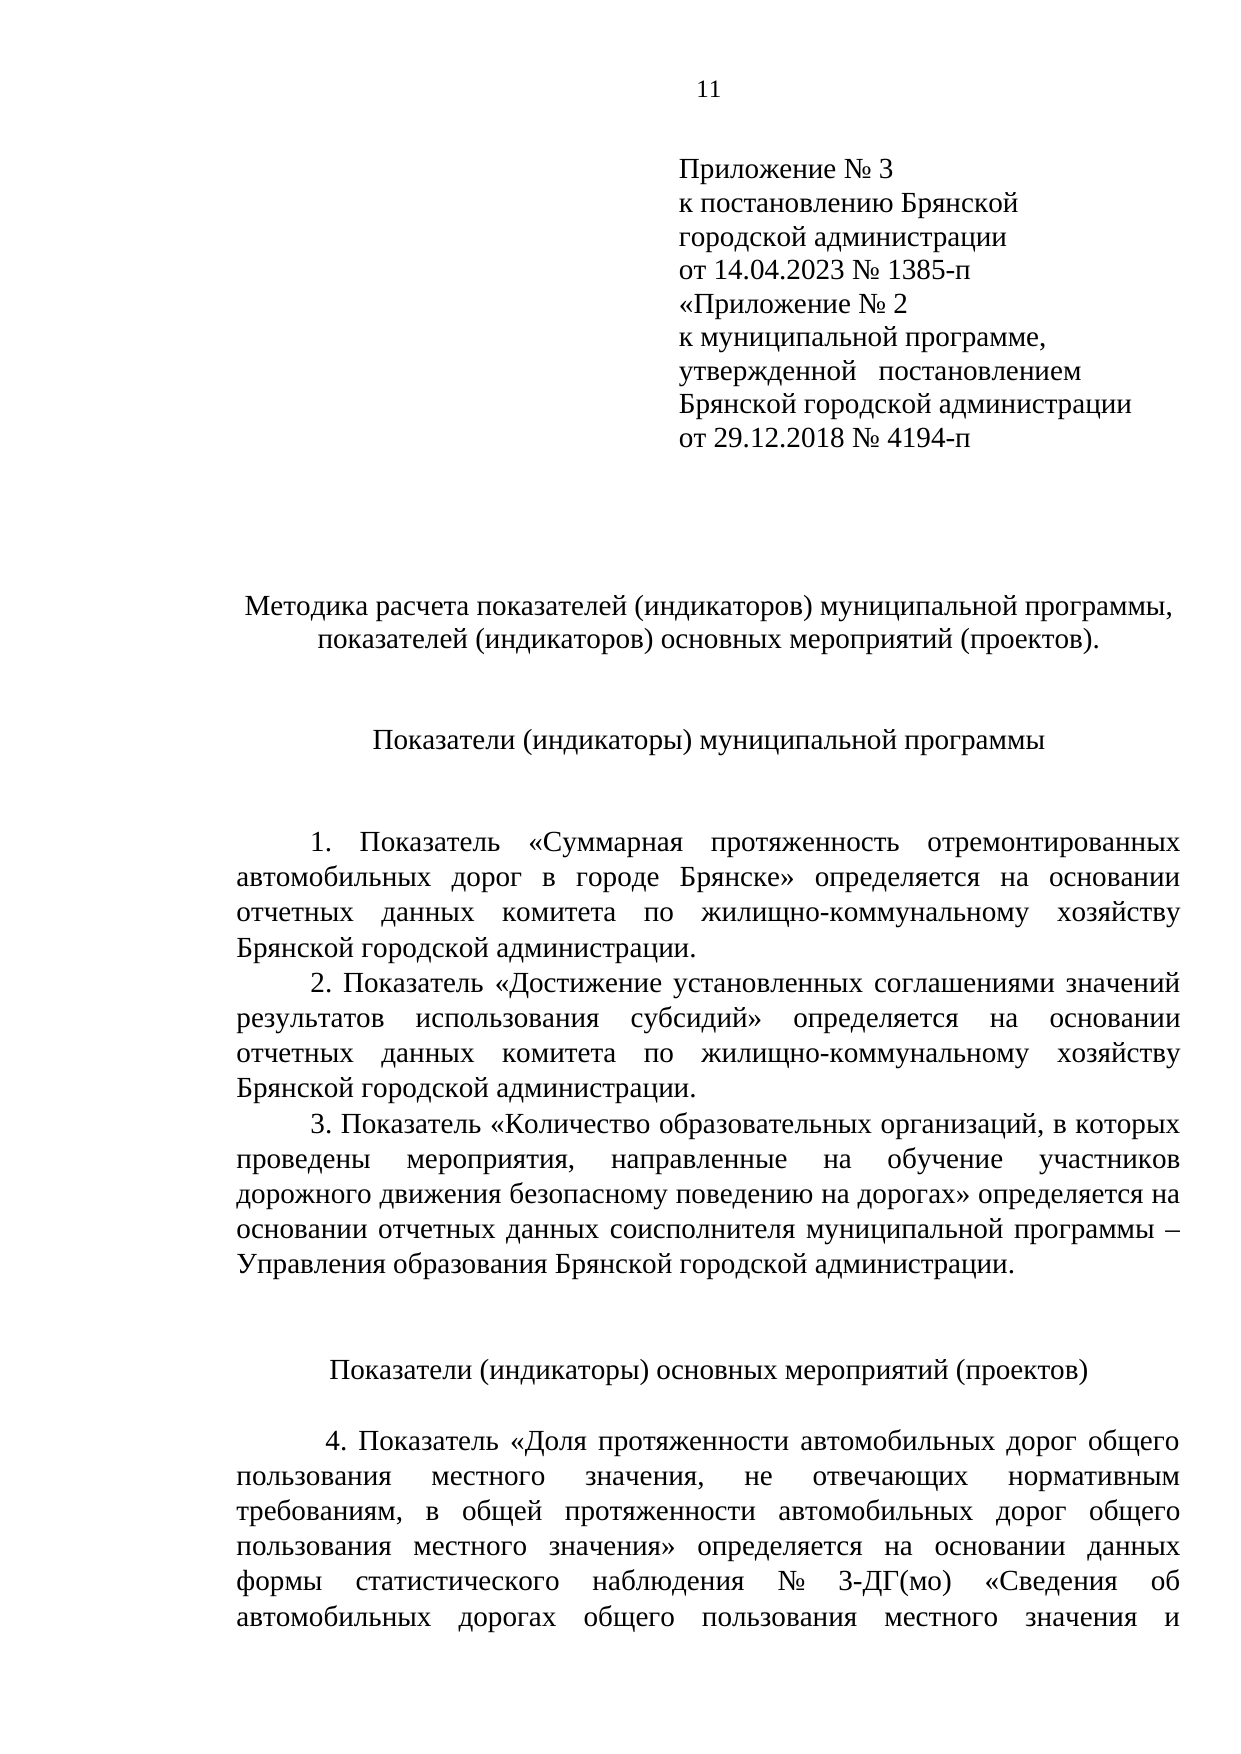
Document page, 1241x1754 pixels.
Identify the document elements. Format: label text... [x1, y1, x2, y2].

text от 29.12.2018 № 4194-п [605, 420, 1181, 453]
text 1. Показатель «Суммарная протяженность отремонтированных автомобильных дорог в городе Брянске» определяется на основании отчетных данных комитета по жилищно-коммунальному хозяйству Брянской городской администрации. [236, 824, 1181, 963]
text Показатели (индикаторы) муниципальной программы [236, 722, 1181, 755]
text Показатели (индикаторы) основных мероприятий (проектов) [236, 1352, 1181, 1386]
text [236, 1423, 1181, 1632]
text Брянской городской администрации [605, 386, 1181, 420]
text «Приложение № 2 к муниципальной программе, утвержденной постановлением [679, 286, 1181, 386]
text от 14.04.2023 № 1385-п [236, 252, 1181, 286]
text к постановлению Брянской [236, 185, 1181, 219]
text 3. Показатель «Количество образовательных организаций, в которых проведены мероприятия, направленные на обучение участников дорожного движения безопасному поведению на дорогах» определяется на основании отчетных данных соисполнителя муниципальной программы – Управления образования Брянской городской администрации. [236, 1106, 1181, 1280]
text Приложение № 3 [605, 152, 1181, 185]
text 2. Показатель «Достижение установленных соглашениями значений результатов использования субсидий» определяется на основании отчетных данных комитета по жилищно-коммунальному хозяйству Брянской городской администрации. [236, 965, 1181, 1104]
text городской администрации [236, 219, 1181, 252]
text Методика расчета показателей (индикаторов) муниципальной программы, показателей (индикаторов) основных мероприятий (проектов). [236, 588, 1181, 655]
